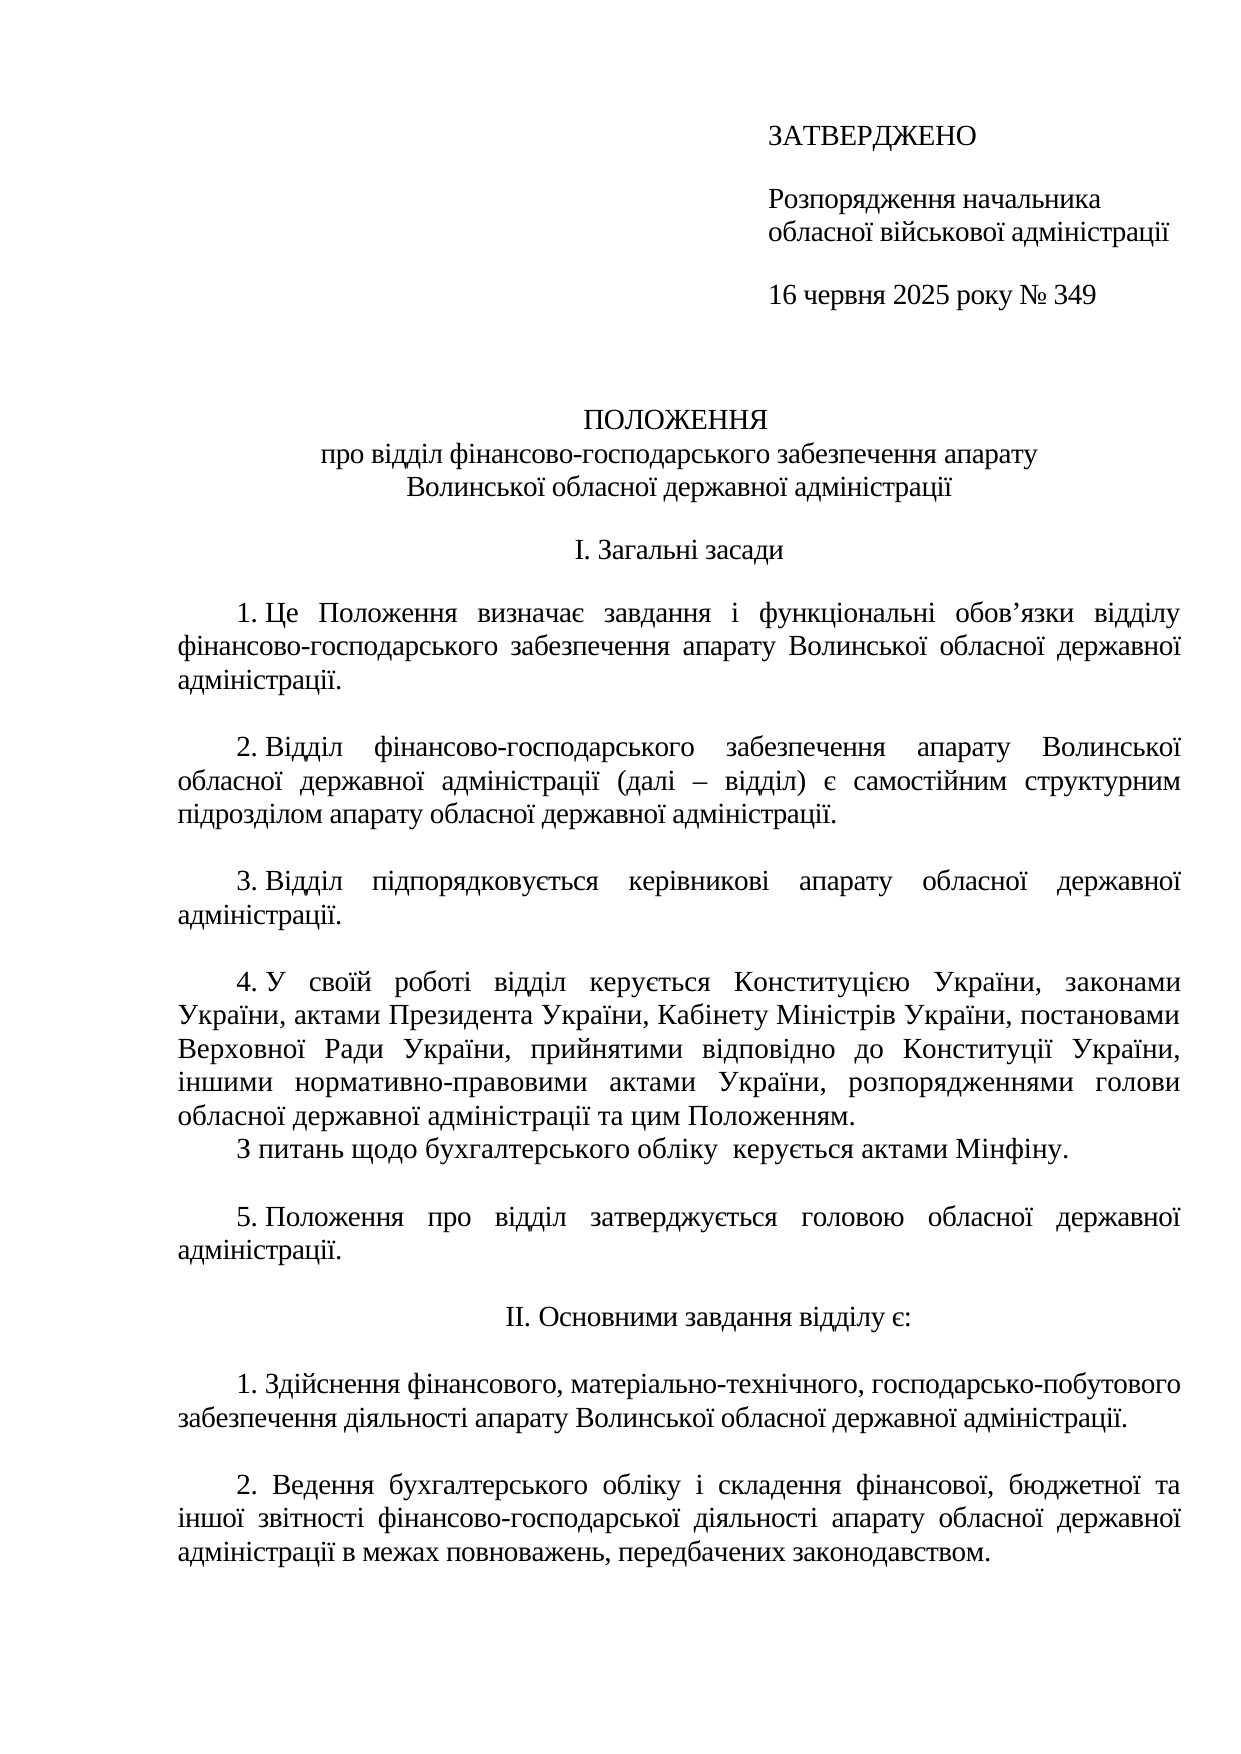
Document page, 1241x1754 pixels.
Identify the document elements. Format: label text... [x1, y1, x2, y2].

text ЗАТВЕРДЖЕНО [768, 118, 1181, 152]
text 1. Здійснення фінансового, матеріально-технічного, господарсько-побутового забезпечення діяльності апарату Волинської обласної державної адміністрації. [177, 1366, 1181, 1433]
text 3. Відділ підпорядковується керівникові апарату обласної державної адміністрації. [177, 863, 1181, 930]
text 2. Ведення бухгалтерського обліку і складення фінансової, бюджетної та іншої звітності фінансово-господарської діяльності апарату обласної державної адміністрації в межах повноважень, передбачених законодавством. [177, 1467, 1181, 1568]
text 5. Положення про відділ затверджується головою обласної державної адміністрації. [177, 1199, 1181, 1266]
text 2. Відділ фінансово-господарського забезпечення апарату Волинської обласної державної адміністрації (далі – відділ) є самостійним структурним підрозділом апарату обласної державної адміністрації. [177, 729, 1181, 830]
text Розпорядження начальника [768, 181, 1181, 214]
text 16 червня 2025 року № 349 [768, 277, 1181, 311]
text З питань щодо бухгалтерського обліку керується актами Мінфіну. [177, 1132, 1181, 1165]
text 4. У своїй роботі відділ керується Конституцією України, законами України, актами Президента України, Кабінету Міністрів України, постановами Верховної Ради України, прийнятими відповідно до Конституції України, іншими нормативно-правовими актами України, розпорядженнями голови обласної державної адміністрації та цим Положенням. [177, 964, 1181, 1132]
text ІІ. Основними завдання відділу є: [177, 1299, 1181, 1333]
text 1. Це Положення визначає завдання і функціональні обов’язки відділу фінансово-господарського забезпечення апарату Волинської обласної державної адміністрації. [177, 595, 1181, 696]
text ПОЛОЖЕННЯ про відділ фінансово-господарського забезпечення апарату [177, 402, 1181, 469]
text обласної військової адміністрації [768, 214, 1181, 248]
text Волинської обласної державної адміністрації [177, 469, 1181, 503]
text І. Загальні засади [177, 532, 1181, 566]
